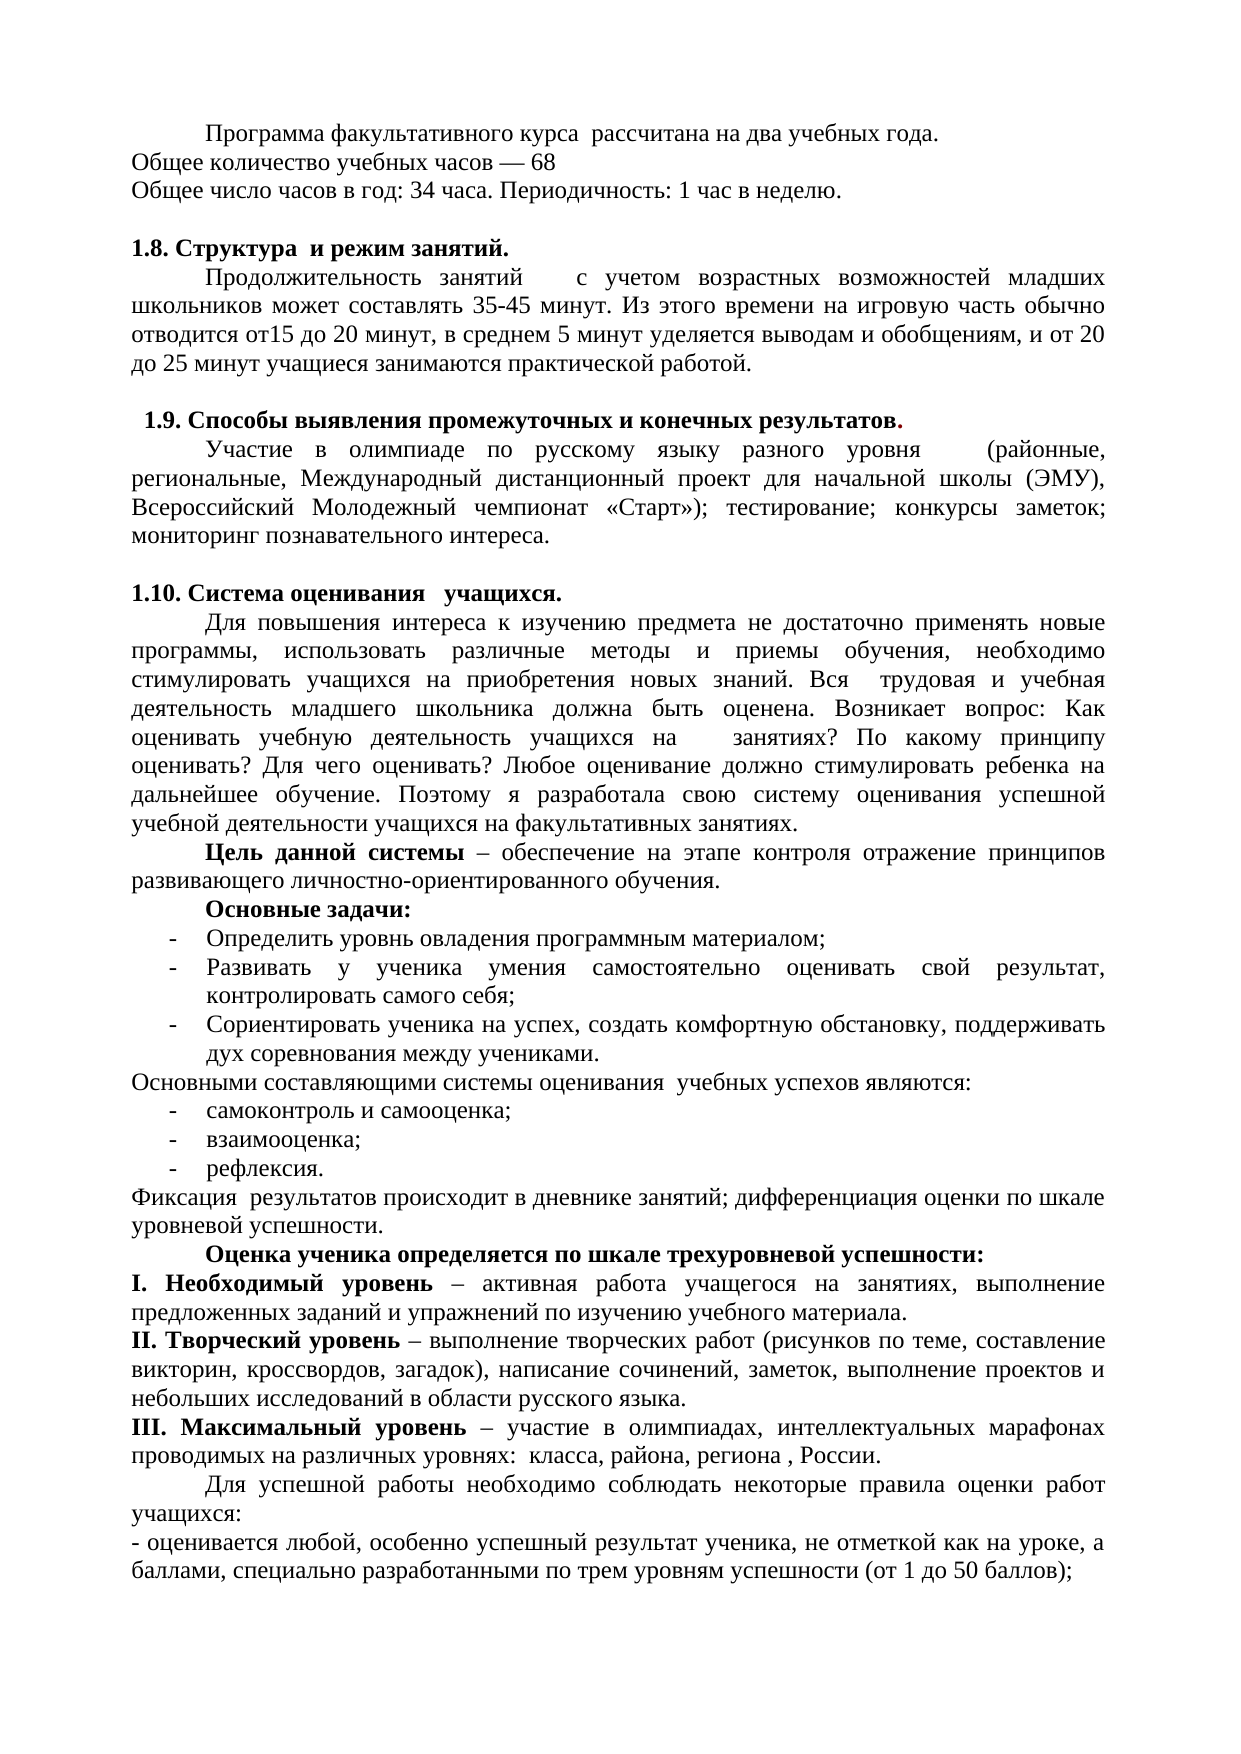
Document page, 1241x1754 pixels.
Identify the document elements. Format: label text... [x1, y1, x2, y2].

list Развивать у ученика умения самостоятельно оценивать свой результат, контролировать самого себя; [169, 952, 1106, 1009]
text Продолжительность занятий с учетом возрастных возможностей младших школьников может составлять 35-45 минут. Из этого времени на игровую часть обычно отводится от15 до 20 минут, в среднем 5 минут уделяется выводам и обобщениям, и от 20 до 25 минут учащиеся занимаются практической работой. [131, 262, 1106, 377]
text Для повышения интереса к изучению предмета не достаточно применять новые программы, использовать различные методы и приемы обучения, необходимо стимулировать учащихся на приобретения новых знаний. Вся трудовая и учебная деятельность младшего школьника должна быть оценена. Возникает вопрос: Как оценивать учебную деятельность учащихся на занятиях? По какому принципу оценивать? Для чего оценивать? Любое оценивание должно стимулировать ребенка на дальнейшее обучение. Поэтому я разработала свою систему оценивания успешной учебной деятельности учащихся на факультативных занятиях. [131, 607, 1106, 837]
text Оценка ученика определяется по шкале трехуровневой успешности: [131, 1239, 1106, 1268]
text Основные задачи: [131, 894, 1106, 923]
list взаимооценка; [169, 1124, 1106, 1153]
text 1.9. Способы выявления промежуточных и конечных результатов. [131, 377, 1106, 434]
text III. Максимальный уровень – участие в олимпиадах, интеллектуальных марафонах проводимых на различных уровнях: класса, района, региона , России. [131, 1412, 1106, 1469]
text II. Творческий уровень – выполнение творческих работ (рисунков по теме, составление викторин, кроссвордов, загадок), написание сочинений, заметок, выполнение проектов и небольших исследований в области русского языка. [131, 1326, 1106, 1412]
text Участие в олимпиаде по русскому языку разного уровня (районные, региональные, Международный дистанционный проект для начальной школы (ЭМУ), Всероссийский Молодежный чемпионат «Старт»); тестирование; конкурсы заметок; мониторинг познавательного интереса. [131, 434, 1106, 549]
list рефлексия. [169, 1153, 1106, 1182]
text - оценивается любой, особенно успешный результат ученика, не отметкой как на уроке, а баллами, специально разработанными по трем уровням успешности (от 1 до 50 баллов); [131, 1527, 1106, 1584]
text Общее число часов в год: 34 часа. Периодичность: 1 час в неделю. [131, 176, 1106, 204]
text Для успешной работы необходимо соблюдать некоторые правила оценки работ учащихся: [131, 1469, 1106, 1527]
text Основными составляющими системы оценивания учебных успехов являются: [131, 1067, 1106, 1096]
text Фиксация результатов происходит в дневнике занятий; дифференциация оценки по шкале уровневой успешности. [131, 1182, 1106, 1239]
text 1.8. Структура и режим занятий. [131, 233, 1106, 262]
text Общее количество учебных часов — 68 [131, 147, 1106, 176]
text I. Необходимый уровень – активная работа учащегося на занятиях, выполнение предложенных заданий и упражнений по изучению учебного материала. [131, 1268, 1106, 1326]
list Сориентировать ученика на успех, создать комфортную обстановку, поддерживать дух соревнования между учениками. [169, 1009, 1106, 1067]
text Программа факультативного курса рассчитана на два учебных года. [131, 118, 1106, 147]
list Определить уровнь овладения программным материалом; [169, 923, 1106, 952]
list самоконтроль и самооценка; [169, 1096, 1106, 1124]
text 1.10. Система оценивания учащихся. [131, 578, 1106, 607]
text Цель данной системы – обеспечение на этапе контроля отражение принципов развивающего личностно-ориентированного обучения. [131, 837, 1106, 894]
